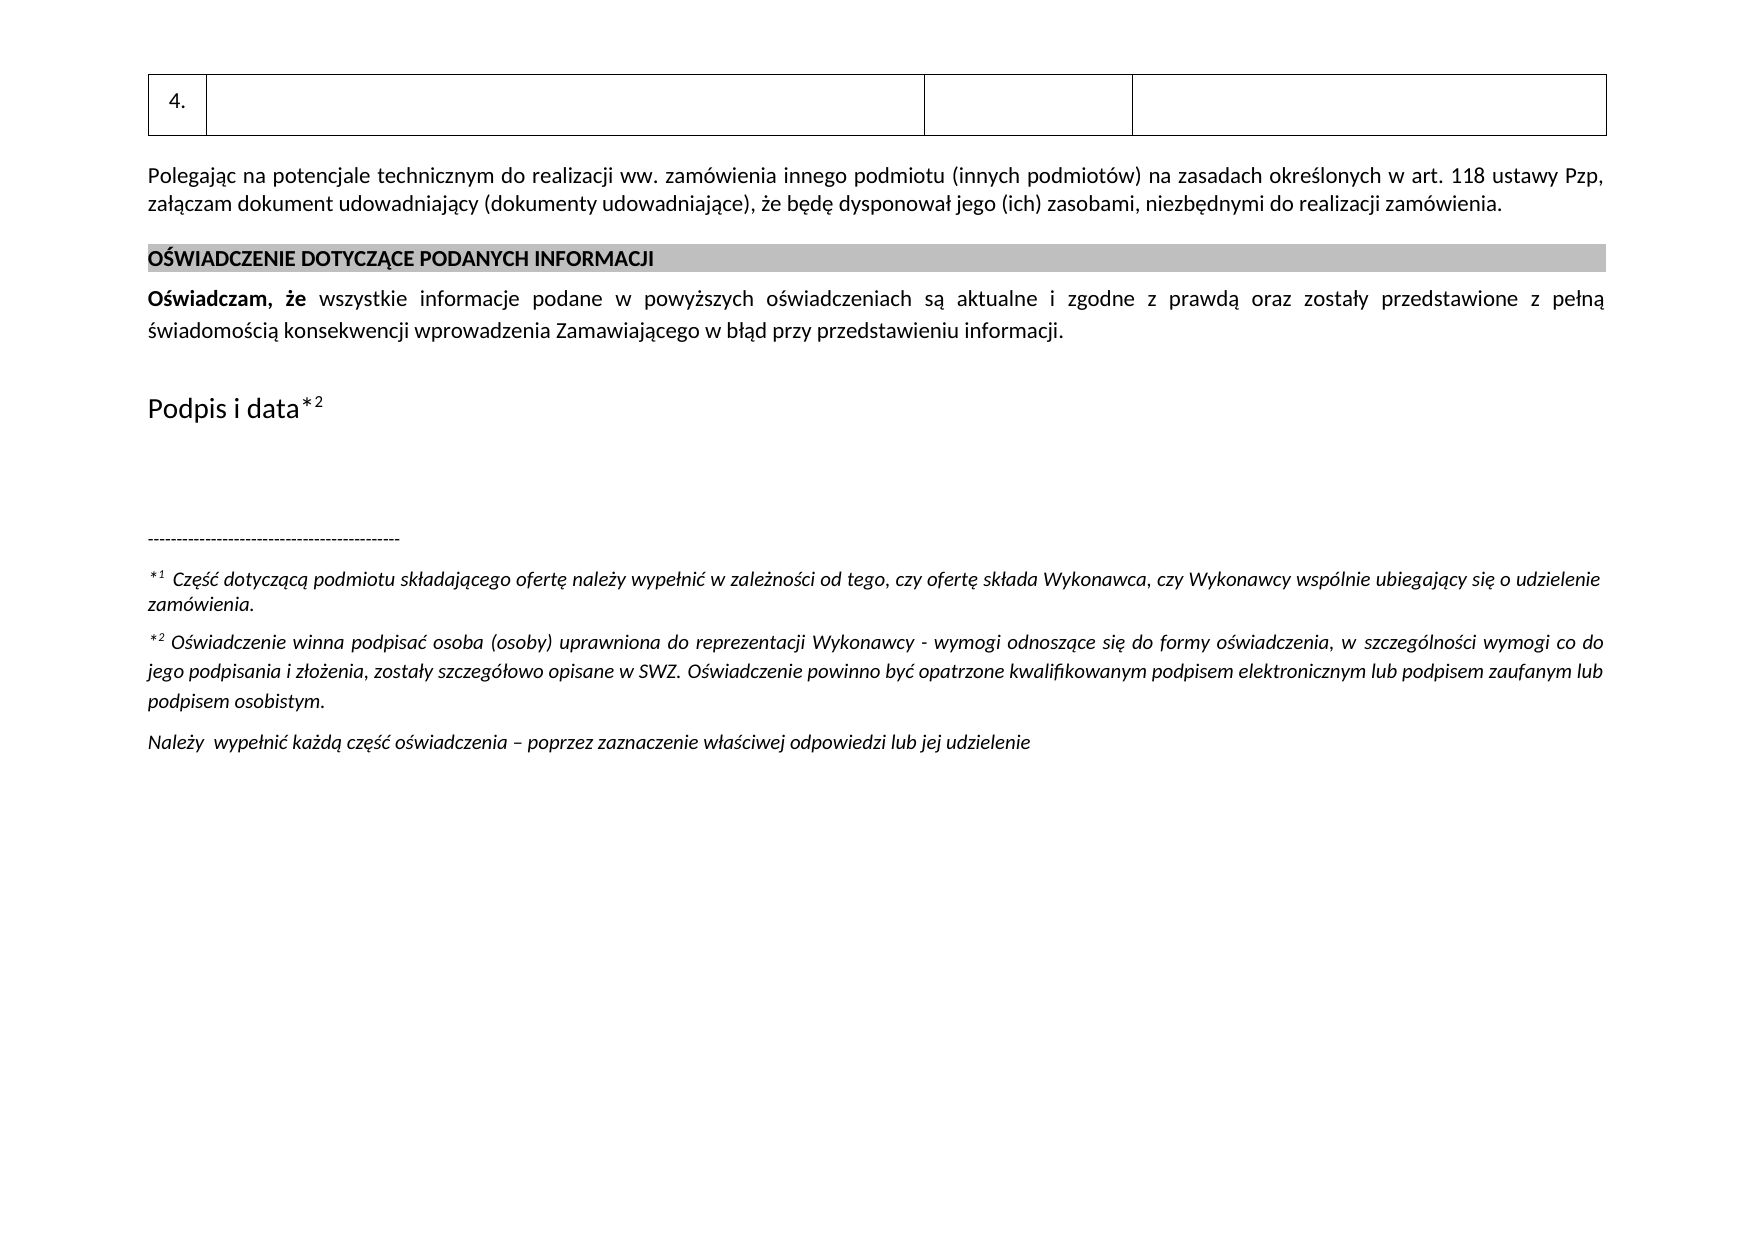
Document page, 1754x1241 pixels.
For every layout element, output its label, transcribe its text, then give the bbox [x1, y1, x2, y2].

text Należy wypełnić każdą część oświadczenia – poprzez zaznaczenie właściwej odpowiedzi lub jej udzielenie [148, 729, 1606, 755]
text Polegając na potencjale technicznym do realizacji ww. zamówienia innego podmiotu (innych podmiotów) na zasadach określonych w art. 118 ustawy Pzp, załączam dokument udowadniający (dokumenty udowadniające), że będę dysponował jego (ich) zasobami, niezbędnymi do realizacji zamówienia. [148, 162, 1606, 218]
text *1 Część dotyczącą podmiotu składającego ofertę należy wypełnić w zależności od tego, czy ofertę składa Wykonawca, czy Wykonawcy wspólnie ubiegający się o udzielenie zamówienia. [148, 566, 1606, 617]
text OŚWIADCZENIE DOTYCZĄCE PODANYCH INFORMACJI [148, 244, 1606, 272]
text Podpis i data*2 [148, 391, 1606, 426]
text -------------------------------------------- [148, 527, 1606, 550]
table_cell [925, 75, 1132, 135]
text *2 Oświadczenie winna podpisać osoba (osoby) uprawniona do reprezentacji Wykonawcy - wymogi odnoszące się do formy oświadczenia, w szczególności wymogi co do jego podpisania i złożenia, zostały szczegółowo opisane w SWZ. Oświadczenie powinno być opatrzone kwalifikowanym podpisem elektronicznym lub podpisem zaufanym lub podpisem osobistym. [148, 629, 1606, 713]
table_cell 4. [149, 75, 206, 135]
table_cell [207, 75, 924, 135]
text Oświadczam, że wszystkie informacje podane w powyższych oświadczeniach są aktualne i zgodne z prawdą oraz zostały przedstawione z pełną świadomością konsekwencji wprowadzenia Zamawiającego w błąd przy przedstawieniu informacji. [148, 284, 1606, 345]
table_cell [1133, 75, 1606, 135]
